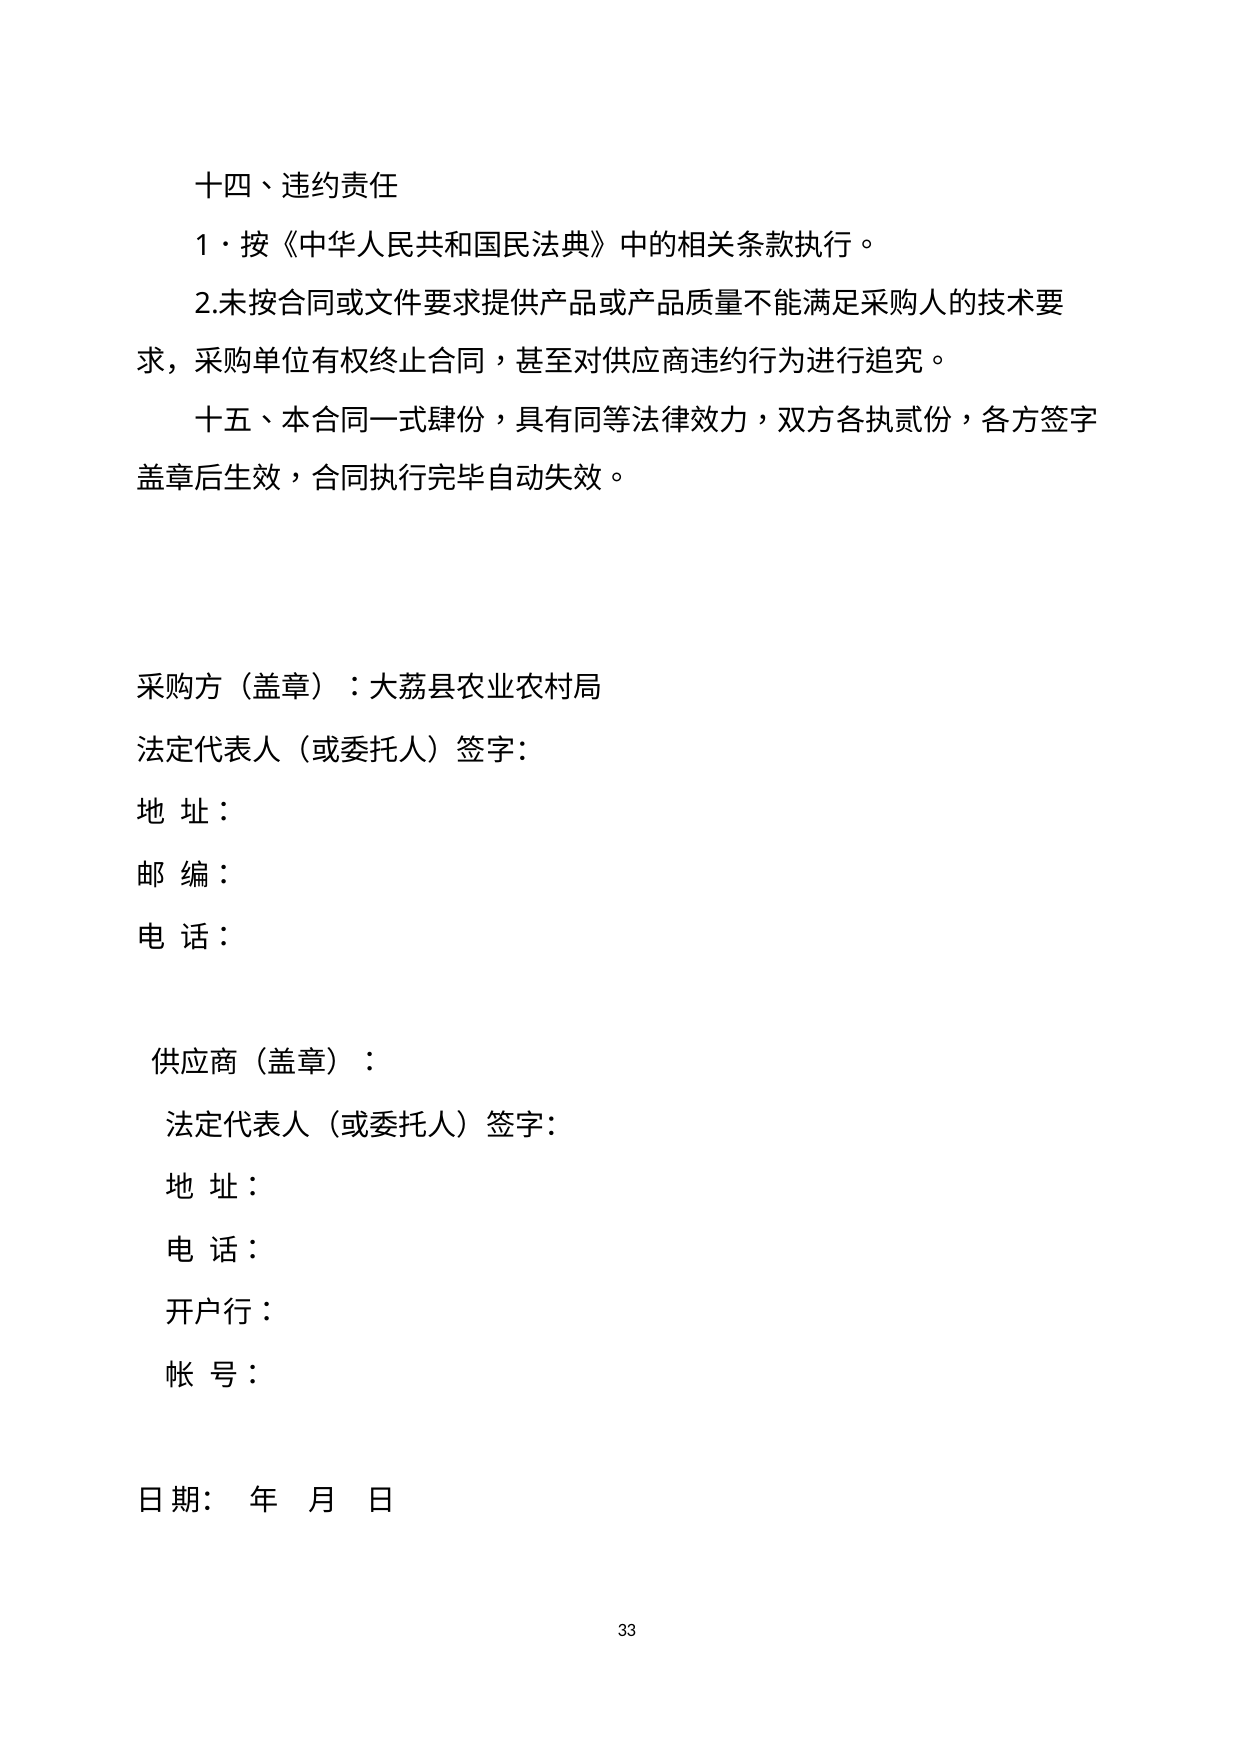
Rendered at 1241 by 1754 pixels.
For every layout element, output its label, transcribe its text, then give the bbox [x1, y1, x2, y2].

text 帐 号： [136, 1335, 1104, 1398]
text 地 址： [136, 1148, 1104, 1210]
text 电 话： [136, 898, 1104, 960]
text 2.未按合同或文件要求提供产品或产品质量不能满足采购人的技术要求，采购单位有权终止合同，甚至对供应商违约行为进行追究。 [136, 267, 1104, 383]
text 1．按《中华人民共和国民法典》中的相关条款执行。 [136, 208, 1104, 267]
text 地 址： [136, 773, 1104, 835]
text 十五、本合同一式肆份，具有同等法律效力，双方各执贰份，各方签字盖章后生效，合同执行完毕自动失效。 [136, 383, 1104, 500]
text 邮 编： [136, 835, 1104, 898]
text 法定代表人（或委托人）签字： [136, 710, 1104, 773]
text 开户行： [136, 1273, 1104, 1335]
text 十四、违约责任 [136, 150, 1104, 208]
text 法定代表人（或委托人）签字： [136, 1085, 1104, 1148]
text 采购方（盖章）：大荔县农业农村局 [136, 648, 1104, 710]
text 供应商（盖章）： [136, 1023, 1104, 1085]
text 日 期： 年 月 日 [136, 1460, 1104, 1523]
text 电 话： [136, 1210, 1104, 1273]
